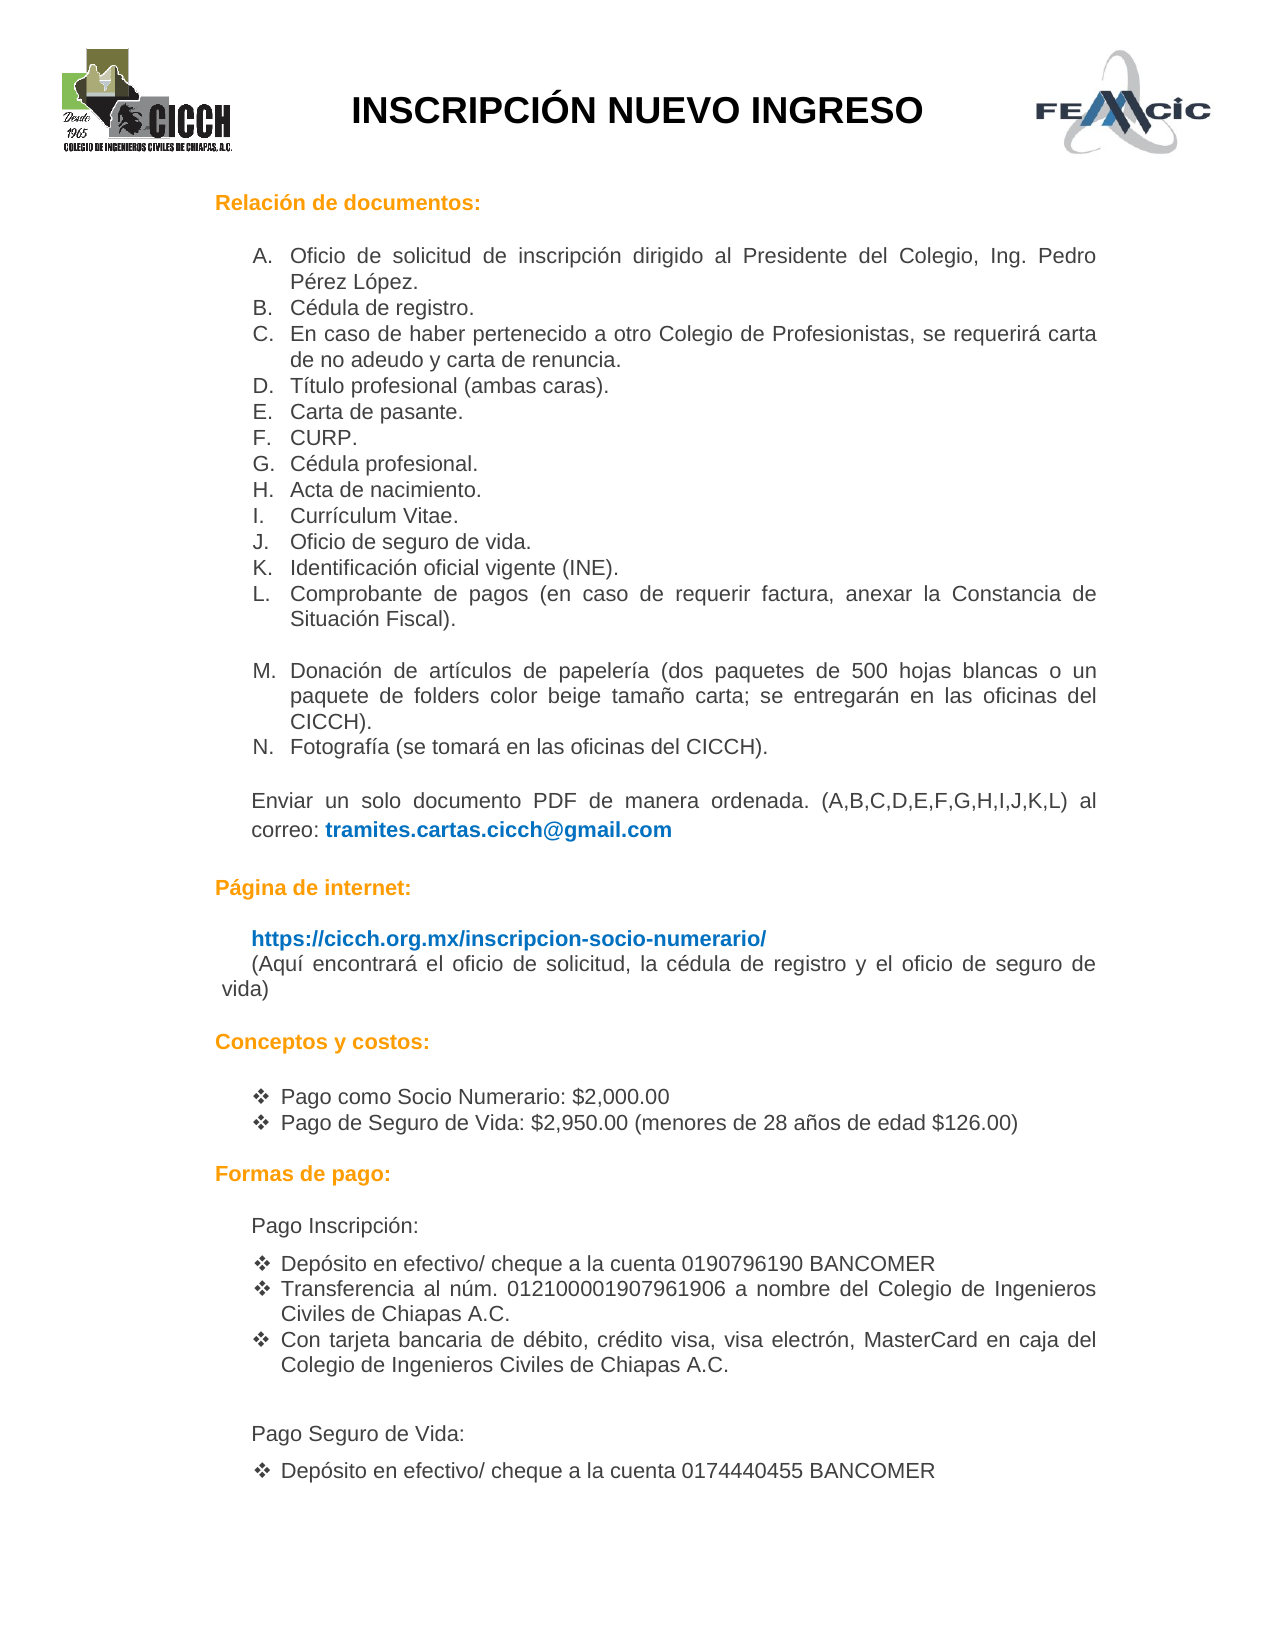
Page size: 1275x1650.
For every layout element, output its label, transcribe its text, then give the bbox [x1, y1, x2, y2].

picture [61, 48, 232, 152]
list Título profesional (ambas caras). [252, 373, 1098, 398]
text Enviar un solo documento PDF de manera ordenada. (A,B,C,D,E,F,G,H,I,J,K,L) al correo: tramites.cartas.cicch@gmail.com [251, 788, 1098, 842]
list Oficio de solicitud de inscripción dirigido al Presidente del Colegio, Ing. Pedro Pérez López. [252, 243, 1098, 294]
list Cédula de registro. [252, 295, 1098, 320]
text Página de internet: [215, 875, 1098, 901]
list Identificación oficial vigente (INE). [252, 554, 1098, 580]
list CURP. [252, 425, 1098, 450]
list Pago como Socio Numerario: $2,000.00 [251, 1083, 1098, 1109]
text Conceptos y costos: [215, 1029, 1098, 1054]
list Carta de pasante. [252, 399, 1098, 424]
list Acta de nacimiento. [252, 477, 1098, 502]
list Pago de Seguro de Vida: $2,950.00 (menores de 28 años de edad $126.00) [251, 1109, 1098, 1135]
list Comprobante de pagos (en caso de requerir factura, anexar la Constancia de Situación Fiscal). [252, 580, 1098, 632]
list Oficio de seguro de vida. [252, 528, 1098, 554]
list Cédula profesional. [252, 451, 1098, 476]
text Formas de pago: [215, 1161, 1098, 1186]
list En caso de haber pertenecido a otro Colegio de Profesionistas, se requerirá carta de no adeudo y carta de renuncia. [252, 321, 1098, 372]
list Depósito en efectivo/ cheque a la cuenta 0174440455 BANCOMER [252, 1458, 1098, 1483]
text Relación de documentos: [215, 189, 1098, 215]
list Currículum Vitae. [252, 503, 1098, 528]
list Transferencia al núm. 012100001907961906 a nombre del Colegio de Ingenieros Civiles de Chiapas A.C. [252, 1276, 1098, 1327]
list Fotografía (se tomará en las oficinas del CICCH). [252, 734, 1098, 759]
list Con tarjeta bancaria de débito, crédito visa, visa electrón, MasterCard en caja del Colegio de Ingenieros Civiles de Chiapas A.C. [251, 1327, 1098, 1377]
list Donación de artículos de papelería (dos paquetes de 500 hojas blancas o un paquete de folders color beige tamaño carta; se entregarán en las oficinas del CICCH). [252, 658, 1098, 734]
list Depósito en efectivo/ cheque a la cuenta 0190796190 BANCOMER [252, 1251, 1098, 1276]
text INSCRIPCIÓN NUEVO INGRESO [232, 89, 1033, 132]
list https://cicch.org.mx/inscripcion-socio-numerario/ [222, 926, 1098, 951]
picture [1033, 47, 1216, 157]
text Pago Inscripción: [251, 1213, 1098, 1238]
list (Aquí encontrará el oficio de solicitud, la cédula de registro y el oficio de seguro de vida) [222, 951, 1098, 1001]
text Pago Seguro de Vida: [251, 1421, 1098, 1446]
